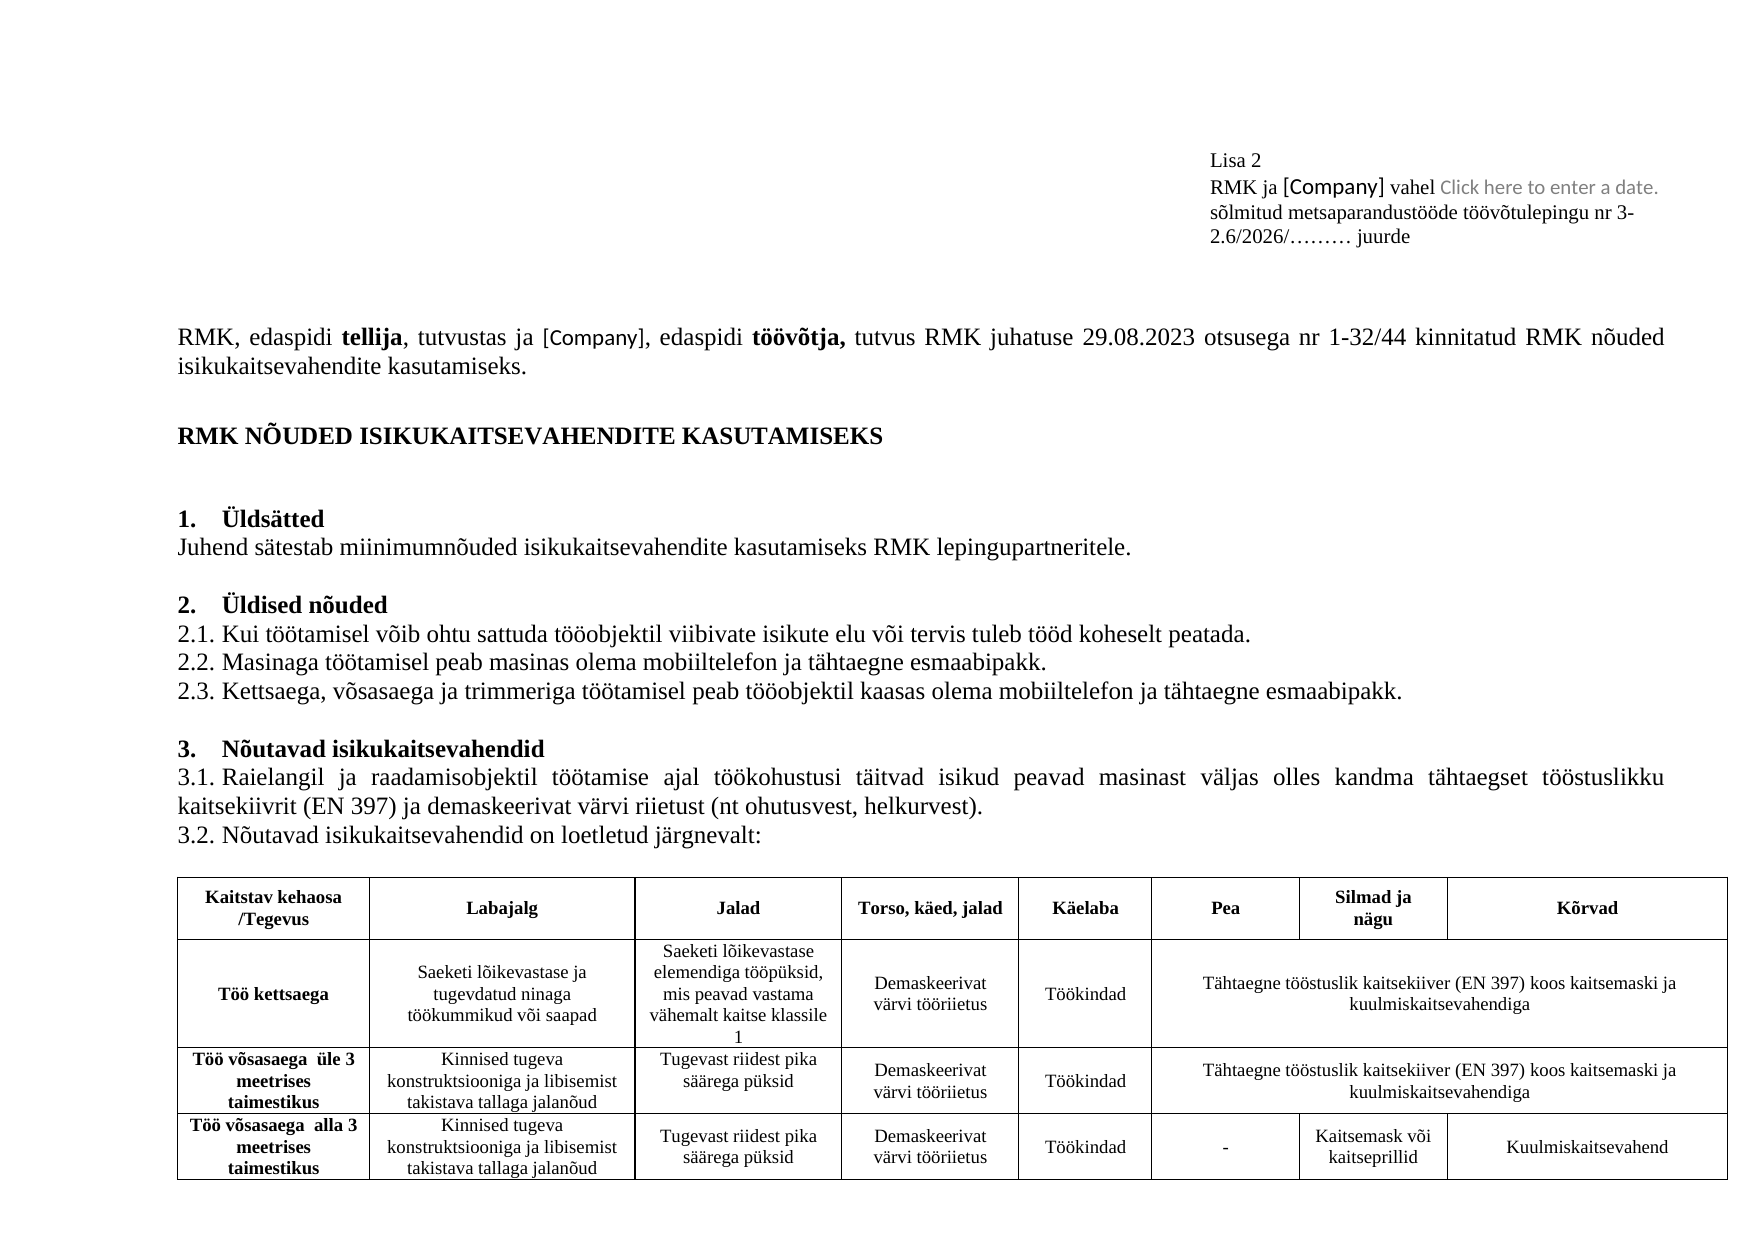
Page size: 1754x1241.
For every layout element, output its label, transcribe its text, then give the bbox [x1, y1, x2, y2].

table_cell - [1152, 1114, 1299, 1179]
list Kettsaega, võsasaega ja trimmeriga töötamisel peab tööobjektil kaasas olema mobiiltelefon ja tähtaegne esmaabipakk. [177, 676, 1665, 705]
table_cell Saeketi lõikevastase elemendiga tööpüksid, mis peavad vastama vähemalt kaitse klassile 1 [636, 940, 841, 1047]
table_cell Töö võsasaega alla 3 meetrises taimestikus [178, 1114, 369, 1179]
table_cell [370, 1114, 634, 1179]
table_cell Kuulmiskaitsevahend [1448, 1114, 1727, 1179]
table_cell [1300, 1114, 1447, 1179]
table_header Torso, käed, jalad [842, 878, 1018, 938]
table_header Jalad [636, 878, 841, 938]
table_header Labajalg [370, 878, 634, 938]
table_cell Tähtaegne tööstuslik kaitsekiiver (EN 397) koos kaitsemaski ja kuulmiskaitsevahendiga [1152, 940, 1727, 1047]
list Raielangil ja raadamisobjektil töötamise ajal töökohustusi täitvad isikud peavad masinast väljas olles kandma tähtaegset tööstuslikku kaitsekiivrit (EN 397) ja demaskeerivat värvi riietust (nt ohutusvest, helkurvest). [177, 762, 1665, 820]
table_cell Kinnised tugeva konstruktsiooniga ja libisemist takistava tallaga jalanõud [370, 1048, 634, 1113]
table_cell Demaskeerivat värvi tööriietus [842, 940, 1018, 1047]
list Masinaga töötamisel peab masinas olema mobiiltelefon ja tähtaegne esmaabipakk. [177, 647, 1665, 676]
table_header Käelaba [1019, 878, 1151, 938]
table_cell Demaskeerivat värvi tööriietus [842, 1048, 1018, 1113]
table_cell Töö võsasaega üle 3 meetrises taimestikus [178, 1048, 369, 1113]
table_header Pea [1152, 878, 1299, 938]
table_cell Töökindad [1019, 1048, 1151, 1113]
text Lisa 2 RMK ja vahel sõlmitud metsaparandustööde töövõtulepingu nr 3-2.6/2026/……… juurde [1210, 148, 1665, 248]
table_cell Tähtaegne tööstuslik kaitsekiiver (EN 397) koos kaitsemaski ja kuulmiskaitsevahendiga [1152, 1048, 1727, 1113]
table_header Kaitstav kehaosa /Tegevus [178, 878, 369, 938]
table_cell Tugevast riidest pika säärega püksid [636, 1048, 841, 1113]
list Juhend sätestab miinimumnõuded isikukaitsevahendite kasutamiseks RMK lepingupartneritele. [177, 532, 1665, 561]
table_cell Saeketi lõikevastase ja tugevdatud ninaga töökummikud või saapad [370, 940, 634, 1047]
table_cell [636, 1114, 841, 1179]
list Nõutavad isikukaitsevahendid on loetletud järgnevalt: [177, 820, 1665, 849]
table_cell Töökindad [1019, 940, 1151, 1047]
table_cell Töökindad [1019, 1114, 1151, 1179]
table_cell Töö kettsaega [178, 940, 369, 1047]
table_cell Demaskeerivat värvi tööriietus [842, 1114, 1018, 1179]
list Nõutavad isikukaitsevahendid [177, 734, 1665, 762]
text RMK NÕUDED ISIKUKAITSEVAHENDITE KASUTAMISEKS [177, 421, 1665, 450]
list Üldsätted [177, 504, 1665, 532]
table_header Kõrvad [1448, 878, 1727, 938]
list Üldised nõuded [177, 590, 1665, 619]
list Kui töötamisel võib ohtu sattuda tööobjektil viibivate isikute elu või tervis tuleb tööd koheselt peatada. [177, 619, 1665, 647]
text RMK, edaspidi tellija, tutvustas ja , edaspidi töövõtja, tutvus RMK juhatuse otsusega nr 1-32/44 kinnitatud RMK nõuded isikukaitsevahendite kasutamiseks. [177, 322, 1665, 380]
table_header Silmad ja nägu [1300, 878, 1447, 938]
